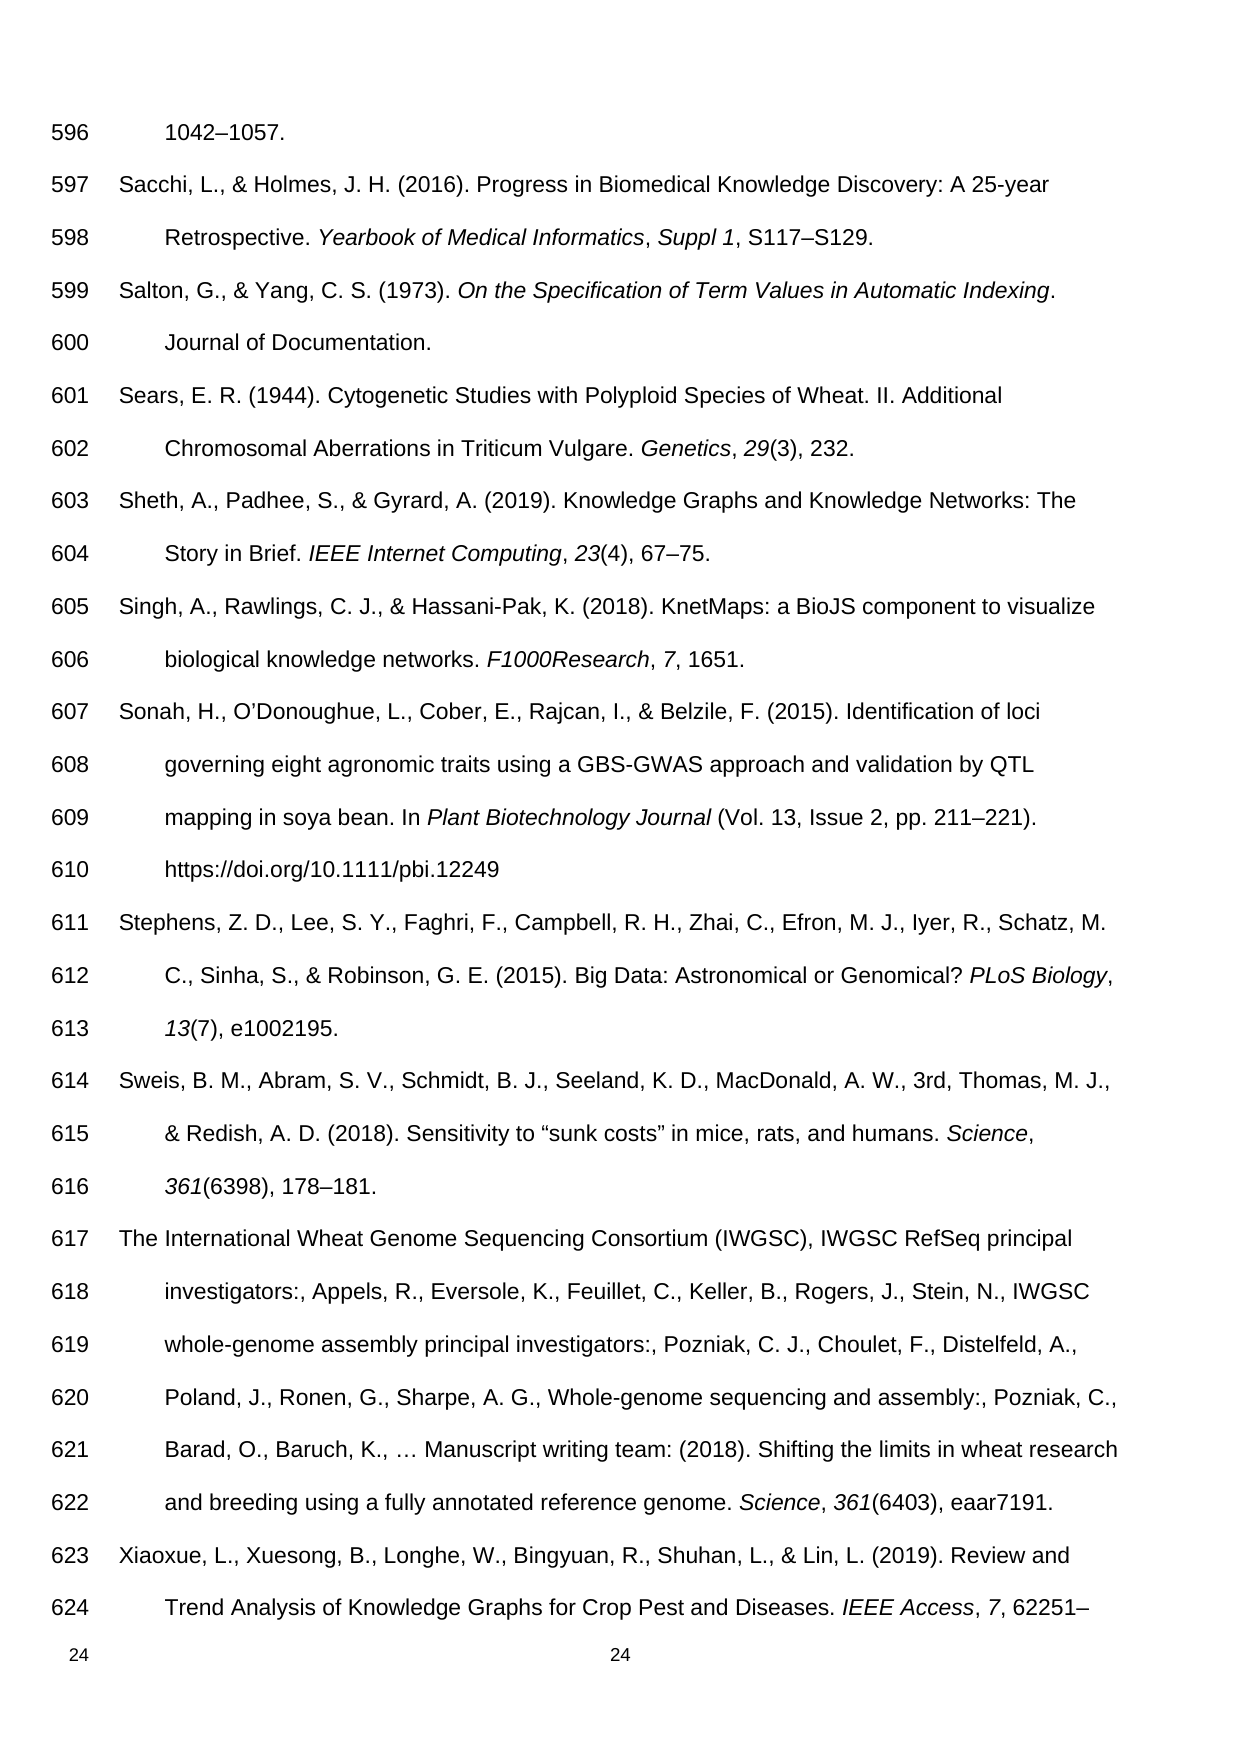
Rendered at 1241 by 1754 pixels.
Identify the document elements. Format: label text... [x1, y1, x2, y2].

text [118, 118, 1122, 145]
text The International Wheat Genome Sequencing Consortium (IWGSC), IWGSC RefSeq principal investigators:, Appels, R., Eversole, K., Feuillet, C., Keller, B., Rogers, J., Stein, N., IWGSC whole-genome assembly principal investigators:, Pozniak, C. J., Choulet, F., Distelfeld, A., Poland, J., Ronen, G., Sharpe, A. G., Whole-genome sequencing and assembly:, Pozniak, C., Barad, O., Baruch, K., … Manuscript writing team: (2018). Shifting the limits in wheat research and breeding using a fully annotated reference genome. Science, 361(6403), eaar7191. [118, 1225, 1122, 1515]
text Sheth, A., Padhee, S., & Gyrard, A. (2019). Knowledge Graphs and Knowledge Networks: The Story in Brief. IEEE Internet Computing, 23(4), 67–75. [118, 487, 1122, 566]
text Stephens, Z. D., Lee, S. Y., Faghri, F., Campbell, R. H., Zhai, C., Efron, M. J., Iyer, R., Schatz, M. C., Sinha, S., & Robinson, G. E. (2015). Big Data: Astronomical or Genomical? PLoS Biology, 13(7), e1002195. [118, 909, 1122, 1041]
text Salton, G., & Yang, C. S. (1973). On the Specification of Term Values in Automatic Indexing. Journal of Documentation. [118, 277, 1122, 356]
text Sonah, H., O’Donoughue, L., Cober, E., Rajcan, I., & Belzile, F. (2015). Identification of loci governing eight agronomic traits using a GBS-GWAS approach and validation by QTL mapping in soya bean. In Plant Biotechnology Journal (Vol. 13, Issue 2, pp. 211–221). https://doi.org/10.1111/pbi.12249 [118, 698, 1122, 883]
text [118, 1542, 1122, 1621]
text Singh, A., Rawlings, C. J., & Hassani-Pak, K. (2018). KnetMaps: a BioJS component to visualize biological knowledge networks. F1000Research, 7, 1651. [118, 593, 1122, 672]
text Sweis, B. M., Abram, S. V., Schmidt, B. J., Seeland, K. D., MacDonald, A. W., 3rd, Thomas, M. J., & Redish, A. D. (2018). Sensitivity to “sunk costs” in mice, rats, and humans. Science, 361(6398), 178–181. [118, 1067, 1122, 1199]
text Sacchi, L., & Holmes, J. H. (2016). Progress in Biomedical Knowledge Discovery: A 25-year Retrospective. Yearbook of Medical Informatics, Suppl 1, S117–S129. [118, 171, 1122, 250]
text Sears, E. R. (1944). Cytogenetic Studies with Polyploid Species of Wheat. II. Additional Chromosomal Aberrations in Triticum Vulgare. Genetics, 29(3), 232. [118, 382, 1122, 461]
